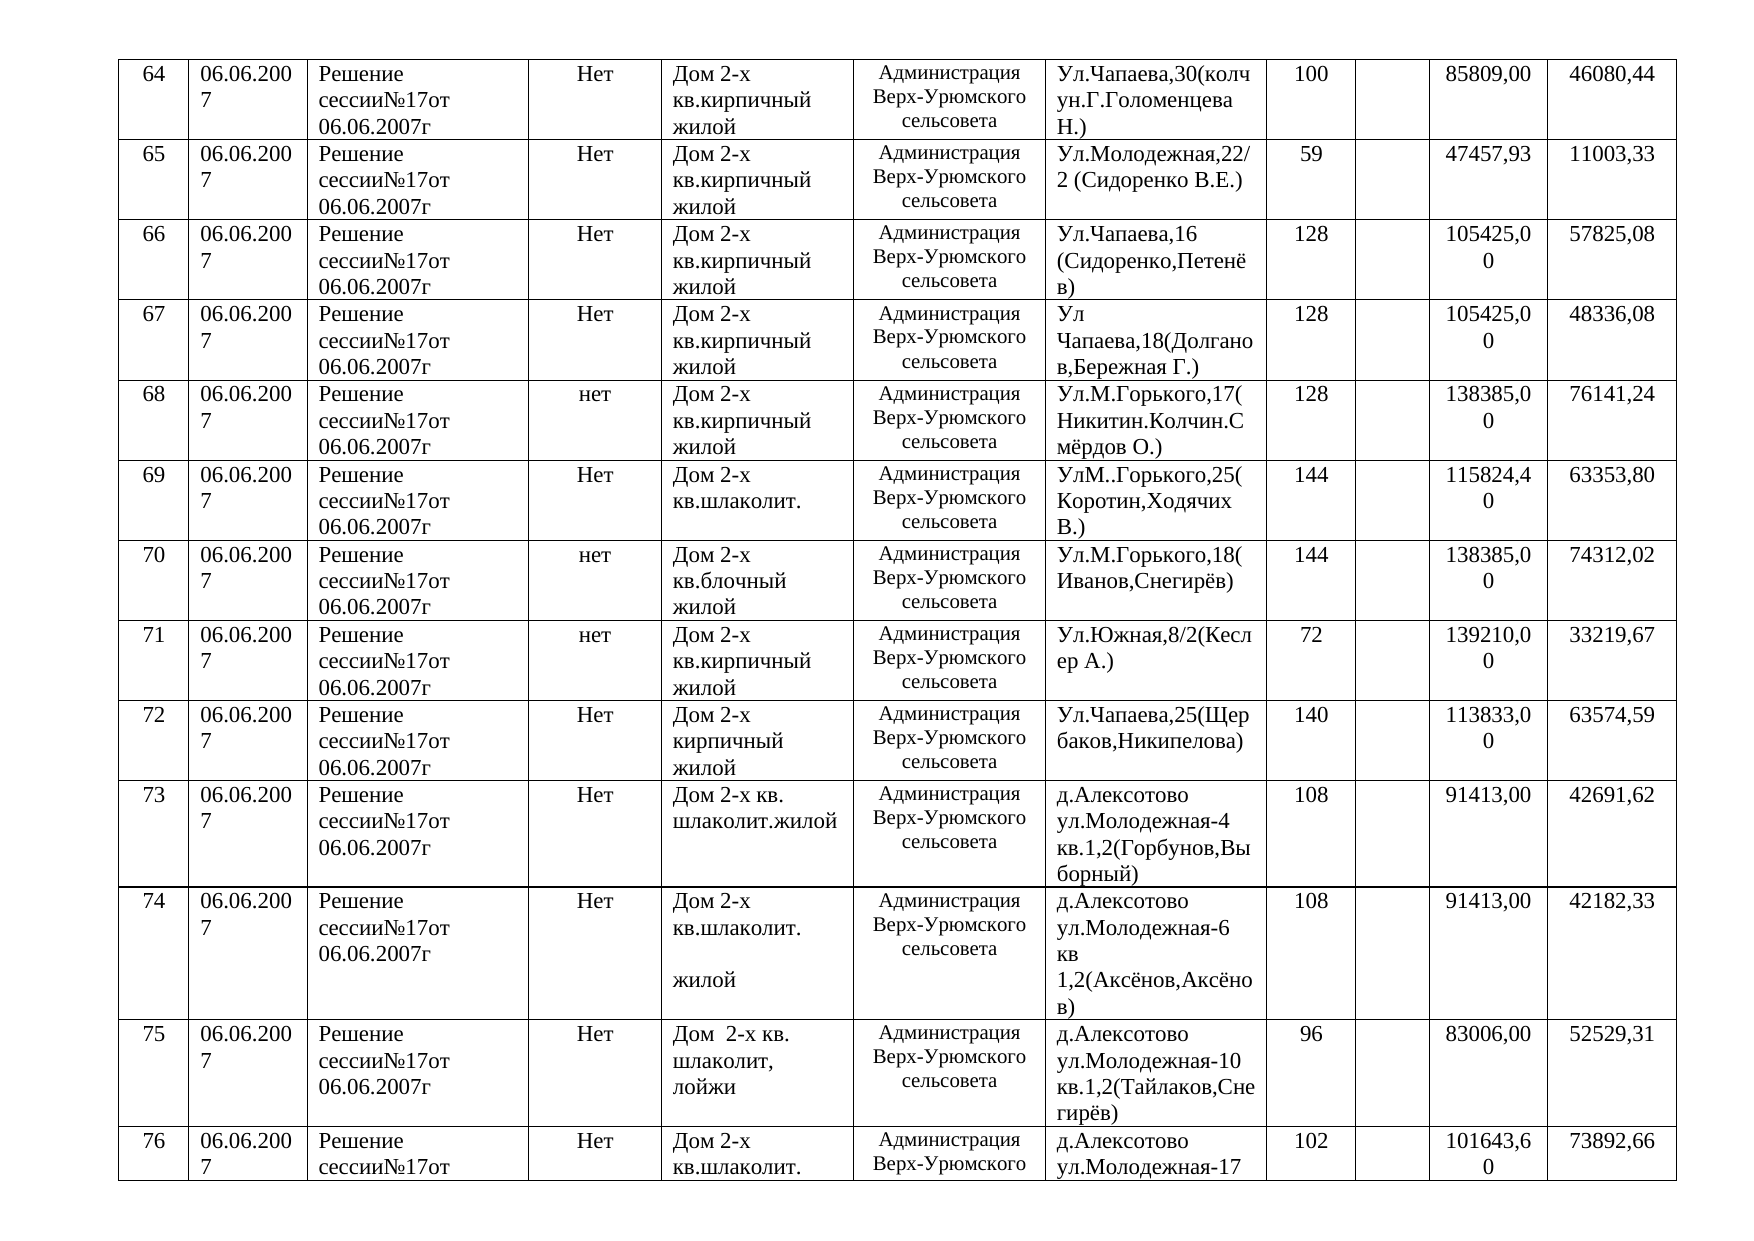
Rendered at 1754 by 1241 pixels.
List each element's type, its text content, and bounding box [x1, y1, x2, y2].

table_cell 105425,00 [1430, 220, 1547, 299]
table_cell Администрация Верх-Урюмского сельсовета [854, 888, 1045, 1019]
table_cell 06.06.2007 [189, 541, 307, 620]
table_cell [308, 60, 528, 139]
table_cell 06.06.2007 [189, 140, 307, 219]
table_cell [1356, 381, 1429, 459]
table_cell [1356, 1020, 1429, 1126]
table_cell д.Алексотово ул.Молодежная-10 кв.1,2(Тайлаков,Снегирёв) [1046, 1020, 1266, 1126]
table_cell 46080,44 [1548, 60, 1676, 139]
table_cell 06.06.2007 [189, 888, 307, 1019]
table_cell Ул Чапаева,18(Долганов,Бережная Г.) [1046, 300, 1266, 379]
table_cell [1356, 888, 1429, 1019]
table_cell 06.06.2007 [189, 220, 307, 299]
table_cell 63353,80 [1548, 461, 1676, 540]
table_cell Нет [529, 781, 661, 886]
table_cell нет [529, 541, 661, 620]
table_cell 42691,62 [1548, 781, 1676, 886]
table_cell Решение сессии№17от 06.06.2007г [308, 381, 528, 459]
table_cell Администрация Верх-Урюмского сельсовета [854, 541, 1045, 620]
table_cell [1356, 220, 1429, 299]
table_cell Нет [529, 461, 661, 540]
table_cell Дом 2-х кв.шлаколит. [662, 461, 853, 540]
table_cell 65 [119, 140, 188, 219]
table_cell Ул.М.Горького,18(Иванов,Снегирёв) [1046, 541, 1266, 620]
table_cell [1356, 461, 1429, 540]
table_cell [1046, 1127, 1266, 1179]
table_cell Нет [529, 701, 661, 780]
table_cell [1356, 300, 1429, 379]
table_cell 96 [1267, 1020, 1355, 1126]
table_cell 72 [1267, 621, 1355, 700]
table_cell Администрация Верх-Урюмского сельсовета [854, 300, 1045, 379]
table_cell 128 [1267, 381, 1355, 459]
table_cell Ул.Чапаева,25(Щербаков,Никипелова) [1046, 701, 1266, 780]
table_cell 113833,00 [1430, 701, 1547, 780]
table_cell Администрация Верх-Урюмского сельсовета [854, 701, 1045, 780]
table_cell 73 [119, 781, 188, 886]
table_cell 06.06.2007 [189, 1020, 307, 1126]
table_cell 74312,02 [1548, 541, 1676, 620]
table_cell УлМ..Горького,25(Коротин,Ходячих В.) [1046, 461, 1266, 540]
table_cell Дом 2-х кв.блочный жилой [662, 541, 853, 620]
table_cell 85809,00 [1430, 60, 1547, 139]
table_cell 139210,00 [1430, 621, 1547, 700]
table_cell [1356, 541, 1429, 620]
table_cell Нет [529, 220, 661, 299]
table_cell 138385,00 [1430, 541, 1547, 620]
table_cell 42182,33 [1548, 888, 1676, 1019]
table_cell Нет [529, 1020, 661, 1126]
table_cell Администрация Верх-Урюмского сельсовета [854, 1020, 1045, 1126]
table_cell 73892,66 [1548, 1127, 1676, 1179]
table_cell Дом 2-х кв.кирпичный жилой [662, 381, 853, 459]
table_cell 128 [1267, 300, 1355, 379]
table_cell 67 [119, 300, 188, 379]
table_cell 06.06.2007 [189, 381, 307, 459]
table_cell 06.06.2007 [189, 621, 307, 700]
table_cell 69 [119, 461, 188, 540]
table_cell 70 [119, 541, 188, 620]
table_cell 105425,00 [1430, 300, 1547, 379]
table_cell Ул.Молодежная,22/2 (Сидоренко В.Е.) [1046, 140, 1266, 219]
table_cell 63574,59 [1548, 701, 1676, 780]
table_cell 144 [1267, 541, 1355, 620]
table_cell 108 [1267, 888, 1355, 1019]
table_cell Решение сессии№17от 06.06.2007г [308, 220, 528, 299]
table_cell 74 [119, 888, 188, 1019]
table_cell [1356, 701, 1429, 780]
table_cell 144 [1267, 461, 1355, 540]
table_cell 11003,33 [1548, 140, 1676, 219]
table_cell д.Алексотово ул.Молодежная-6 кв 1,2(Аксёнов,Аксёнов) [1046, 888, 1266, 1019]
table_cell 66 [119, 220, 188, 299]
table_cell нет [529, 621, 661, 700]
table_cell [1356, 60, 1429, 139]
table_cell 59 [1267, 140, 1355, 219]
table_cell Нет [529, 300, 661, 379]
table_cell Нет [529, 60, 661, 139]
table_cell Дом 2-х кв.шлаколит. жилой [662, 888, 853, 1019]
table_cell д.Алексотово ул.Молодежная-4 кв.1,2(Горбунов,Выборный) [1046, 781, 1266, 886]
table_cell 91413,00 [1430, 781, 1547, 886]
table_cell [1356, 1127, 1429, 1179]
table_cell [1356, 621, 1429, 700]
table_cell Дом 2-х кв.кирпичный жилой [662, 220, 853, 299]
table_cell Решение сессии№17от 06.06.2007г [308, 781, 528, 886]
table_cell Администрация Верх-Урюмского сельсовета [854, 381, 1045, 459]
table_cell Администрация Верх-Урюмского сельсовета [854, 461, 1045, 540]
table_cell Нет [529, 140, 661, 219]
table_cell Ул.Чапаева,16 (Сидоренко,Петенёв) [1046, 220, 1266, 299]
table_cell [854, 1127, 1045, 1179]
table_cell 06.06.2007 [189, 701, 307, 780]
table_cell Решение сессии№17от 06.06.2007г [308, 888, 528, 1019]
table_cell Решение сессии№17от 06.06.2007г [308, 621, 528, 700]
table_cell 108 [1267, 781, 1355, 886]
table_cell 06.06.2007 [189, 60, 307, 139]
table_cell нет [529, 381, 661, 459]
table_cell 47457,93 [1430, 140, 1547, 219]
table_cell 64 [119, 60, 188, 139]
table_cell 101643,60 [1430, 1127, 1547, 1179]
table_cell Дом 2-х кирпичный жилой [662, 701, 853, 780]
table_cell Администрация Верх-Урюмского сельсовета [854, 220, 1045, 299]
table_cell 76141,24 [1548, 381, 1676, 459]
table_cell 83006,00 [1430, 1020, 1547, 1126]
table_cell Администрация Верх-Урюмского сельсовета [854, 621, 1045, 700]
table_cell 128 [1267, 220, 1355, 299]
table_cell Дом 2-х кв.кирпичный жилой [662, 300, 853, 379]
table_cell Решение сессии№17от 06.06.2007г [308, 701, 528, 780]
table_cell 115824,40 [1430, 461, 1547, 540]
table_cell 33219,67 [1548, 621, 1676, 700]
table_cell Дом 2-х кв.кирпичный жилой [662, 60, 853, 139]
table_cell Решение сессии№17от 06.06.2007г [308, 140, 528, 219]
table_cell 71 [119, 621, 188, 700]
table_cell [662, 1127, 853, 1179]
table_cell 138385,00 [1430, 381, 1547, 459]
table_cell Администрация Верх-Урюмского сельсовета [854, 140, 1045, 219]
table_cell Дом 2-х кв.кирпичный жилой [662, 140, 853, 219]
table_cell 57825,08 [1548, 220, 1676, 299]
table_cell 91413,00 [1430, 888, 1547, 1019]
table_cell [1356, 140, 1429, 219]
table_cell Дом 2-х кв. шлаколит.жилой [662, 781, 853, 886]
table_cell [854, 60, 1045, 139]
table_cell 76 [119, 1127, 188, 1179]
table_cell 75 [119, 1020, 188, 1126]
table_cell 06.06.2007 [189, 461, 307, 540]
table_cell Решение сессии№17от 06.06.2007г [308, 461, 528, 540]
table_cell 06.06.2007 [189, 300, 307, 379]
table_cell Ул.М.Горького,17(Никитин.Колчин.Смёрдов О.) [1046, 381, 1266, 459]
table_cell Ул.Южная,8/2(Кеслер А.) [1046, 621, 1266, 700]
table_cell 140 [1267, 701, 1355, 780]
table_cell Нет [529, 1127, 661, 1179]
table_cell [308, 1127, 528, 1179]
table_cell 68 [119, 381, 188, 459]
table_cell Нет [529, 888, 661, 1019]
table_cell Администрация Верх-Урюмского сельсовета [854, 781, 1045, 886]
table_cell 102 [1267, 1127, 1355, 1179]
table_cell 48336,08 [1548, 300, 1676, 379]
table_cell Дом 2-х кв.кирпичный жилой [662, 621, 853, 700]
table_cell 06.06.2007 [189, 1127, 307, 1179]
table_cell 06.06.2007 [189, 781, 307, 886]
table_cell Решение сессии№17от 06.06.2007г [308, 300, 528, 379]
table_cell Ул.Чапаева,30(колчун.Г.Голоменцева Н.) [1046, 60, 1266, 139]
table_cell Дом 2-х кв. шлаколит, лойжи [662, 1020, 853, 1126]
table_cell Решение сессии№17от 06.06.2007г [308, 541, 528, 620]
table_cell 100 [1267, 60, 1355, 139]
table_cell 52529,31 [1548, 1020, 1676, 1126]
table_cell [1356, 781, 1429, 886]
table_cell 72 [119, 701, 188, 780]
table_cell Решение сессии№17от 06.06.2007г [308, 1020, 528, 1126]
